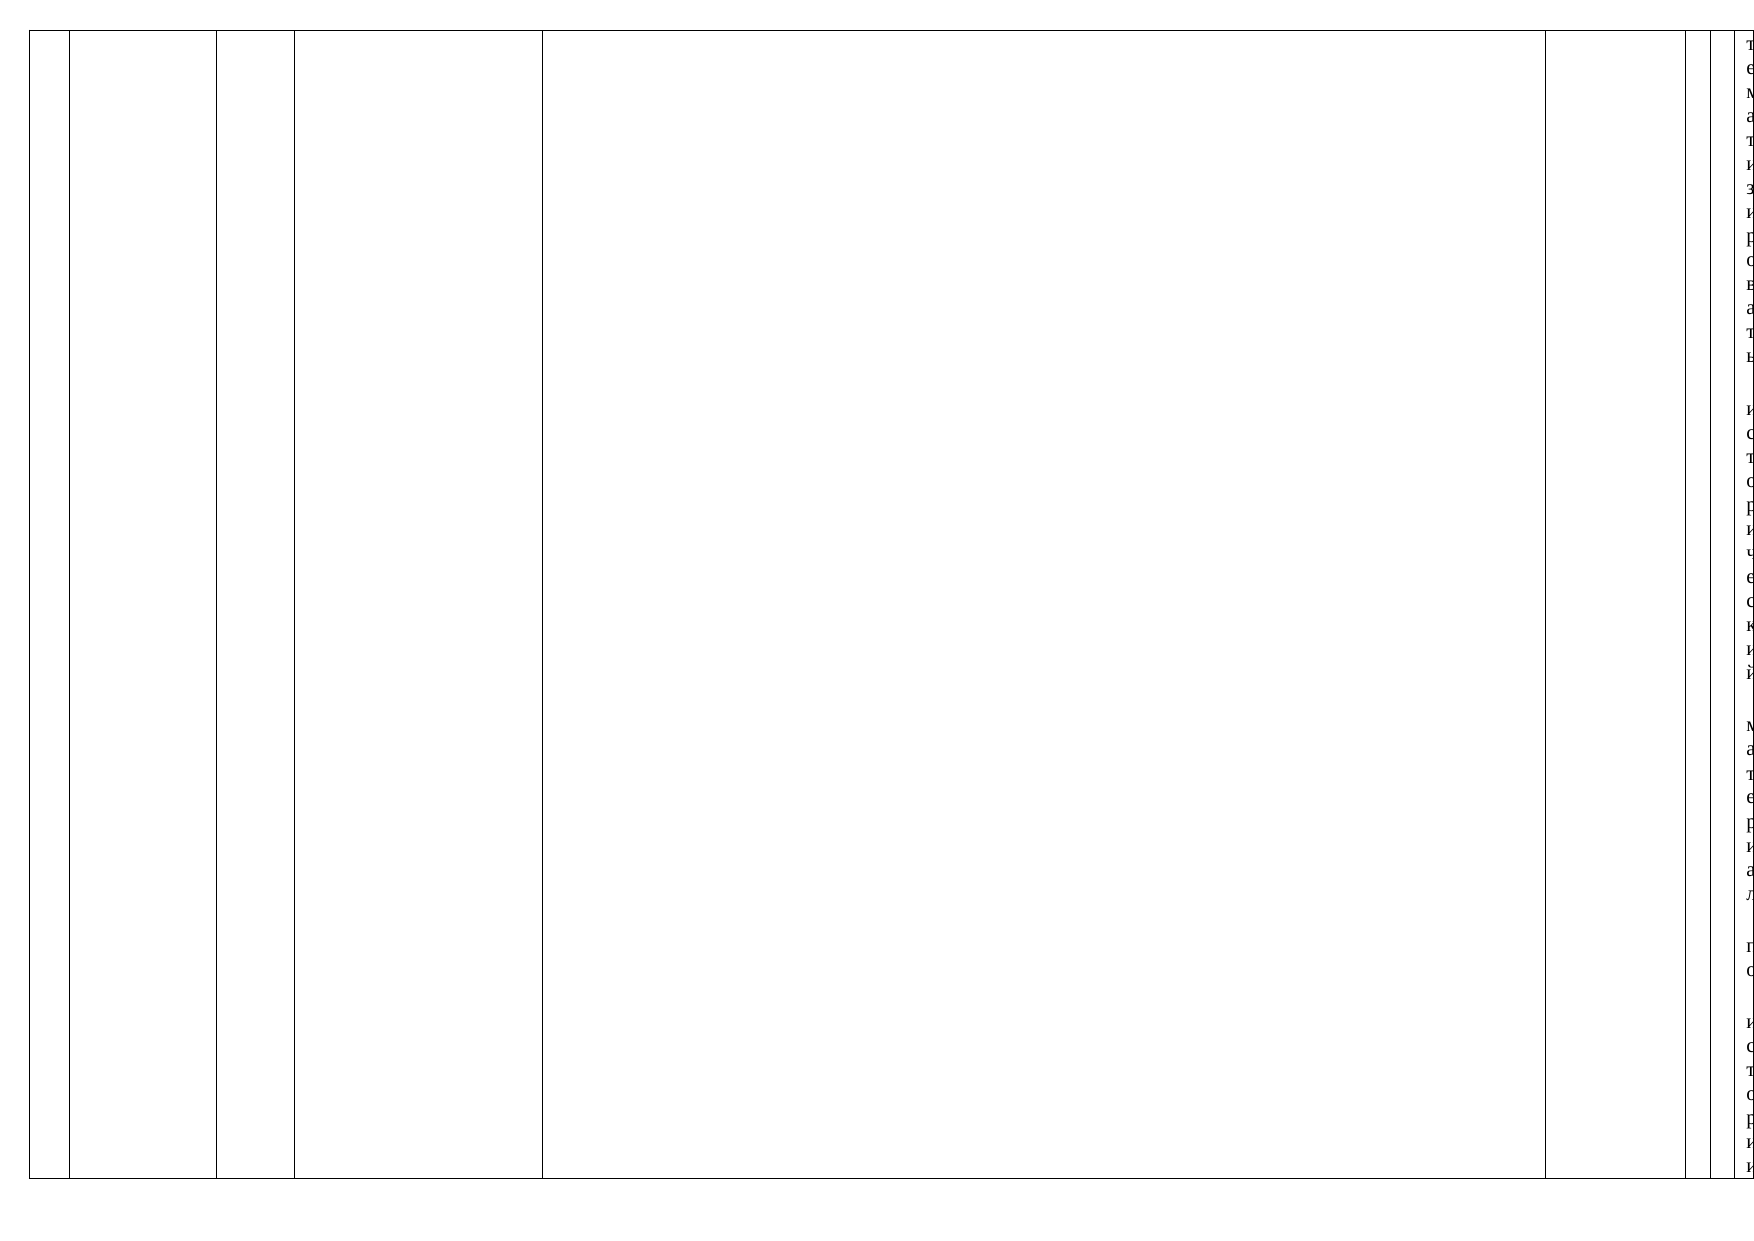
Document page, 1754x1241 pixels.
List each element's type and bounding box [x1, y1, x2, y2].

table_cell [1686, 31, 1710, 1177]
table_cell [30, 31, 69, 1177]
table_cell [1735, 31, 1753, 1177]
table_cell [70, 31, 216, 1177]
table_cell [217, 31, 294, 1177]
table_cell [543, 31, 1545, 1177]
table_cell [1546, 31, 1685, 1177]
table_cell [1711, 31, 1734, 1177]
table_cell [295, 31, 542, 1177]
